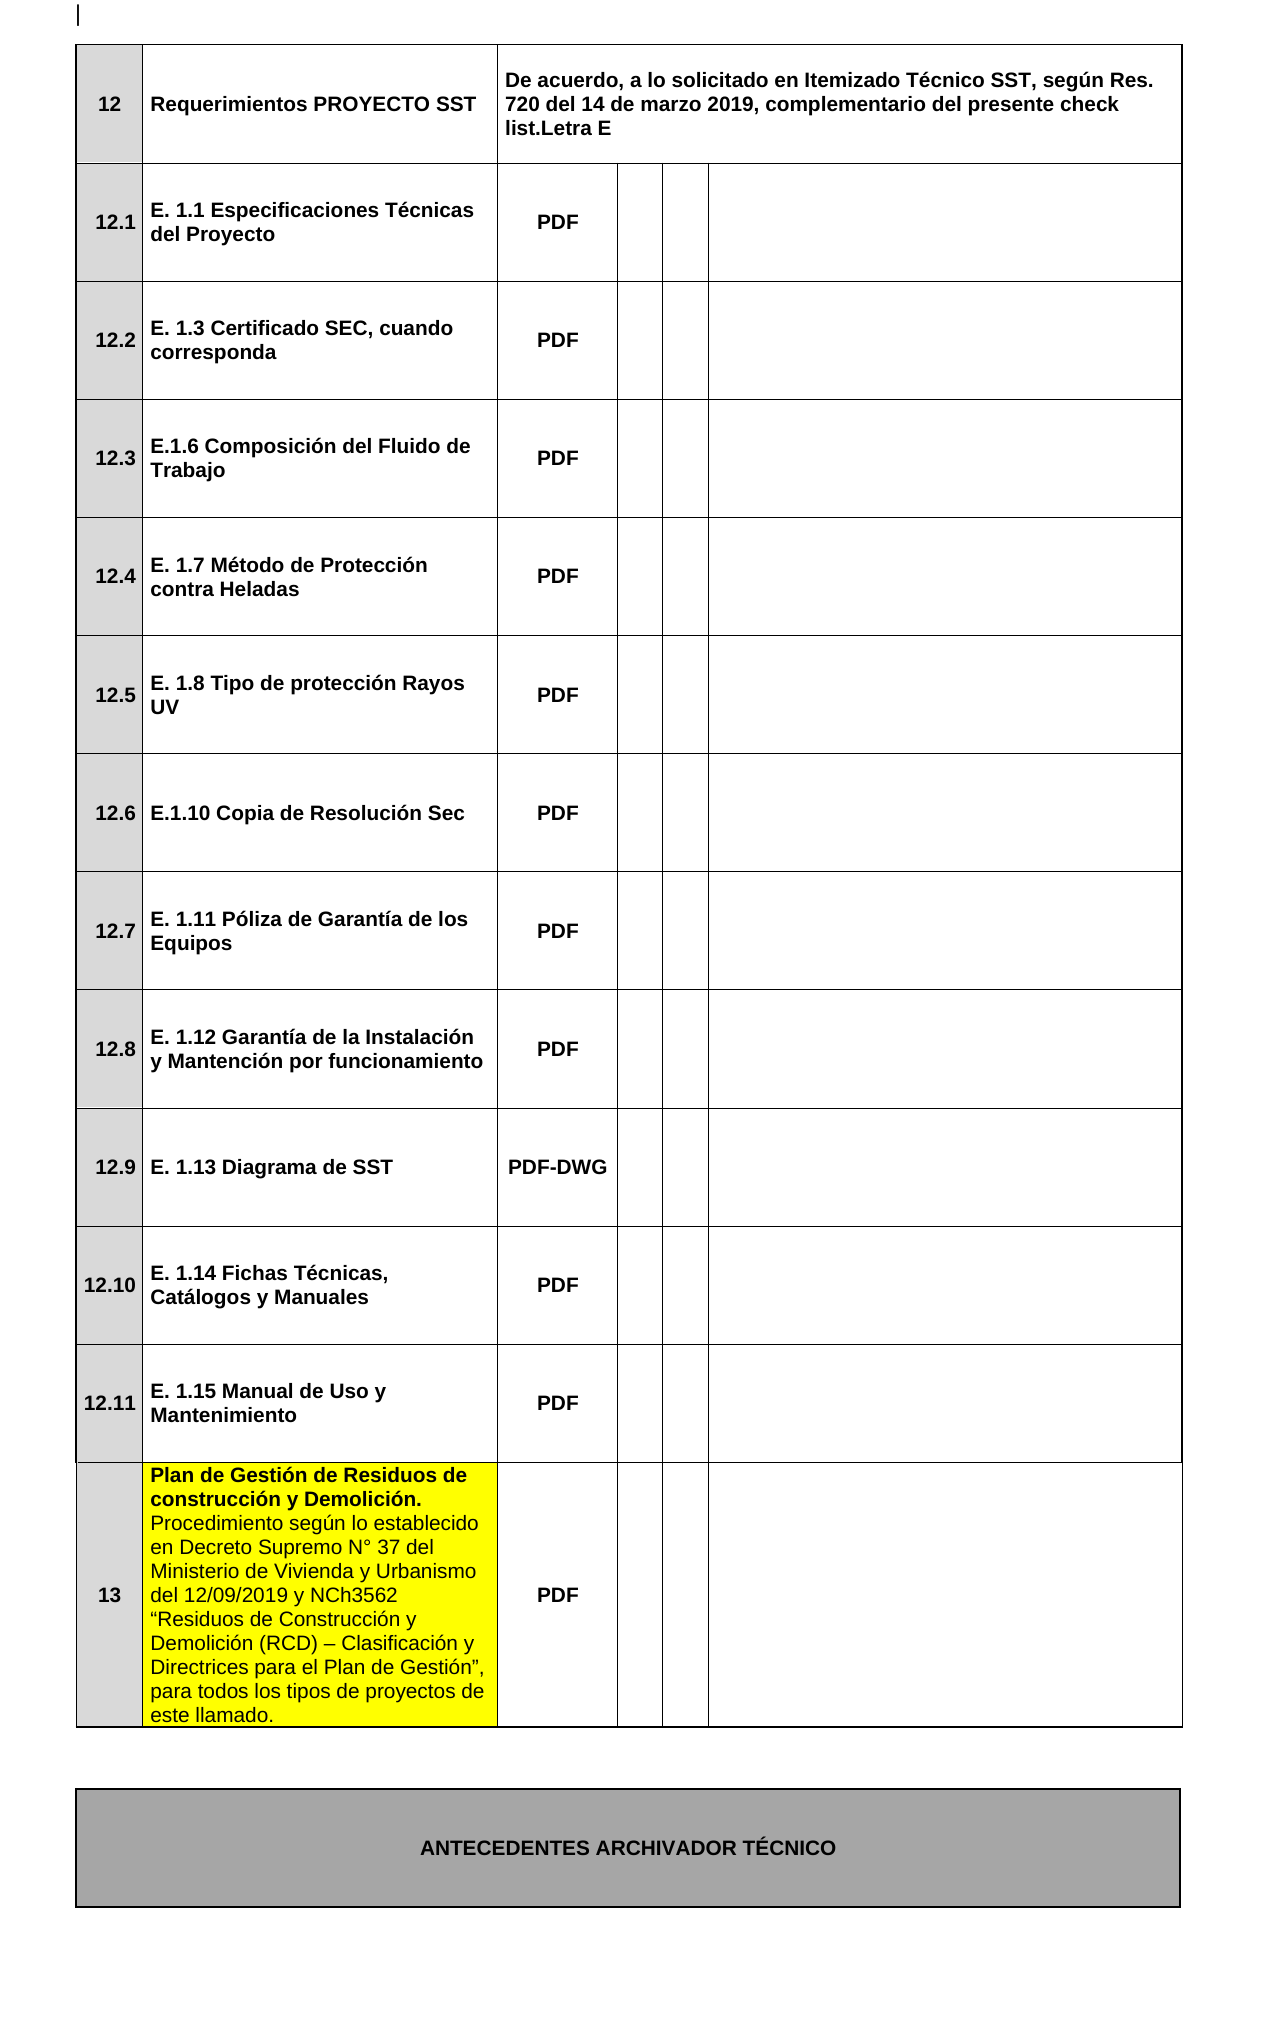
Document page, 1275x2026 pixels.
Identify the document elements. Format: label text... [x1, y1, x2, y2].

table_cell E. 1.13 Diagrama de SST [143, 1109, 497, 1226]
table_cell [663, 1109, 708, 1226]
table_cell [709, 872, 1181, 989]
table_cell E.1.6 Composición del Fluido de Trabajo [143, 400, 497, 517]
table_cell [663, 1463, 708, 1726]
table_cell [618, 754, 662, 871]
table_cell De acuerdo, a lo solicitado en Itemizado Técnico SST, según Res. 720 del 14 de marzo 2019, complementario del presente check list.Letra E [498, 45, 1181, 162]
table_cell PDF [498, 1227, 617, 1344]
table_cell [663, 872, 708, 989]
table_cell [709, 1345, 1181, 1462]
table_cell 12.9 [77, 1109, 142, 1226]
table_cell PDF [498, 872, 617, 989]
table_cell [618, 990, 662, 1107]
table_cell E. 1.11 Póliza de Garantía de los Equipos [143, 872, 497, 989]
table_cell E.1.10 Copia de Resolución Sec [143, 754, 497, 871]
table_cell [618, 164, 662, 281]
table_cell 12 [77, 45, 142, 162]
table_cell [663, 282, 708, 399]
table_cell E. 1.1 Especificaciones Técnicas del Proyecto [143, 164, 497, 281]
table_cell E. 1.14 Fichas Técnicas, Catálogos y Manuales [143, 1227, 497, 1344]
table_cell PDF [498, 164, 617, 281]
table_cell [618, 518, 662, 635]
table_cell [663, 1345, 708, 1462]
table_cell Plan de Gestión de Residuos de construcción y Demolición. Procedimiento según lo establecido en Decreto Supremo N° 37 del Ministerio de Vivienda y Urbanismo del 12/09/2019 y NCh3562 “Residuos de Construcción y Demolición (RCD) – Clasificación y Directrices para el Plan de Gestión”, para todos los tipos de proyectos de este llamado. [143, 1463, 497, 1726]
table_cell 12.3 [77, 400, 142, 517]
table_cell [709, 636, 1181, 753]
table_cell 12.1 [77, 164, 142, 281]
table_cell 12.6 [77, 754, 142, 871]
table_cell [663, 164, 708, 281]
table_cell PDF [498, 636, 617, 753]
table_cell PDF [498, 518, 617, 635]
table_cell [663, 990, 708, 1107]
table_cell PDF [498, 282, 617, 399]
table_cell [663, 400, 708, 517]
table_cell 12.8 [77, 990, 142, 1107]
table_cell 13 [77, 1463, 142, 1726]
table_cell [618, 1463, 662, 1726]
table_cell [618, 282, 662, 399]
table_cell [709, 1109, 1181, 1226]
table_cell 12.10 [77, 1227, 142, 1344]
table_cell PDF [498, 400, 617, 517]
table_cell [663, 518, 708, 635]
table_cell PDF [498, 754, 617, 871]
table_header ANTECEDENTES ARCHIVADOR TÉCNICO [77, 1790, 1179, 1906]
table_cell PDF [498, 1345, 617, 1462]
table_cell PDF-DWG [498, 1109, 617, 1226]
table_cell [618, 1109, 662, 1226]
table_cell E. 1.8 Tipo de protección Rayos UV [143, 636, 497, 753]
table_cell PDF [498, 990, 617, 1107]
table_cell [709, 990, 1181, 1107]
table_cell [618, 400, 662, 517]
table_cell [618, 1227, 662, 1344]
table_cell 12.5 [77, 636, 142, 753]
table_cell 12.11 [77, 1345, 142, 1462]
table_cell 12.4 [77, 518, 142, 635]
table_cell E. 1.12 Garantía de la Instalación y Mantención por funcionamiento [143, 990, 497, 1107]
table_cell 12.7 [77, 872, 142, 989]
table_cell [709, 518, 1181, 635]
table_cell Requerimientos PROYECTO SST [143, 45, 497, 162]
table_cell [618, 872, 662, 989]
table_cell [709, 400, 1181, 517]
table_cell E. 1.15 Manual de Uso y Mantenimiento [143, 1345, 497, 1462]
table_cell E. 1.7 Método de Protección contra Heladas [143, 518, 497, 635]
table_cell 12.2 [77, 282, 142, 399]
table_cell PDF [498, 1463, 617, 1726]
table_cell [709, 164, 1181, 281]
table_cell E. 1.3 Certificado SEC, cuando corresponda [143, 282, 497, 399]
table_cell [663, 636, 708, 753]
table_cell [709, 282, 1181, 399]
table_cell [663, 754, 708, 871]
table_cell [709, 1227, 1181, 1344]
table_cell [618, 636, 662, 753]
table_cell [618, 1345, 662, 1462]
table_cell [663, 1227, 708, 1344]
table_cell [709, 754, 1181, 871]
table_cell [709, 1463, 1182, 1726]
